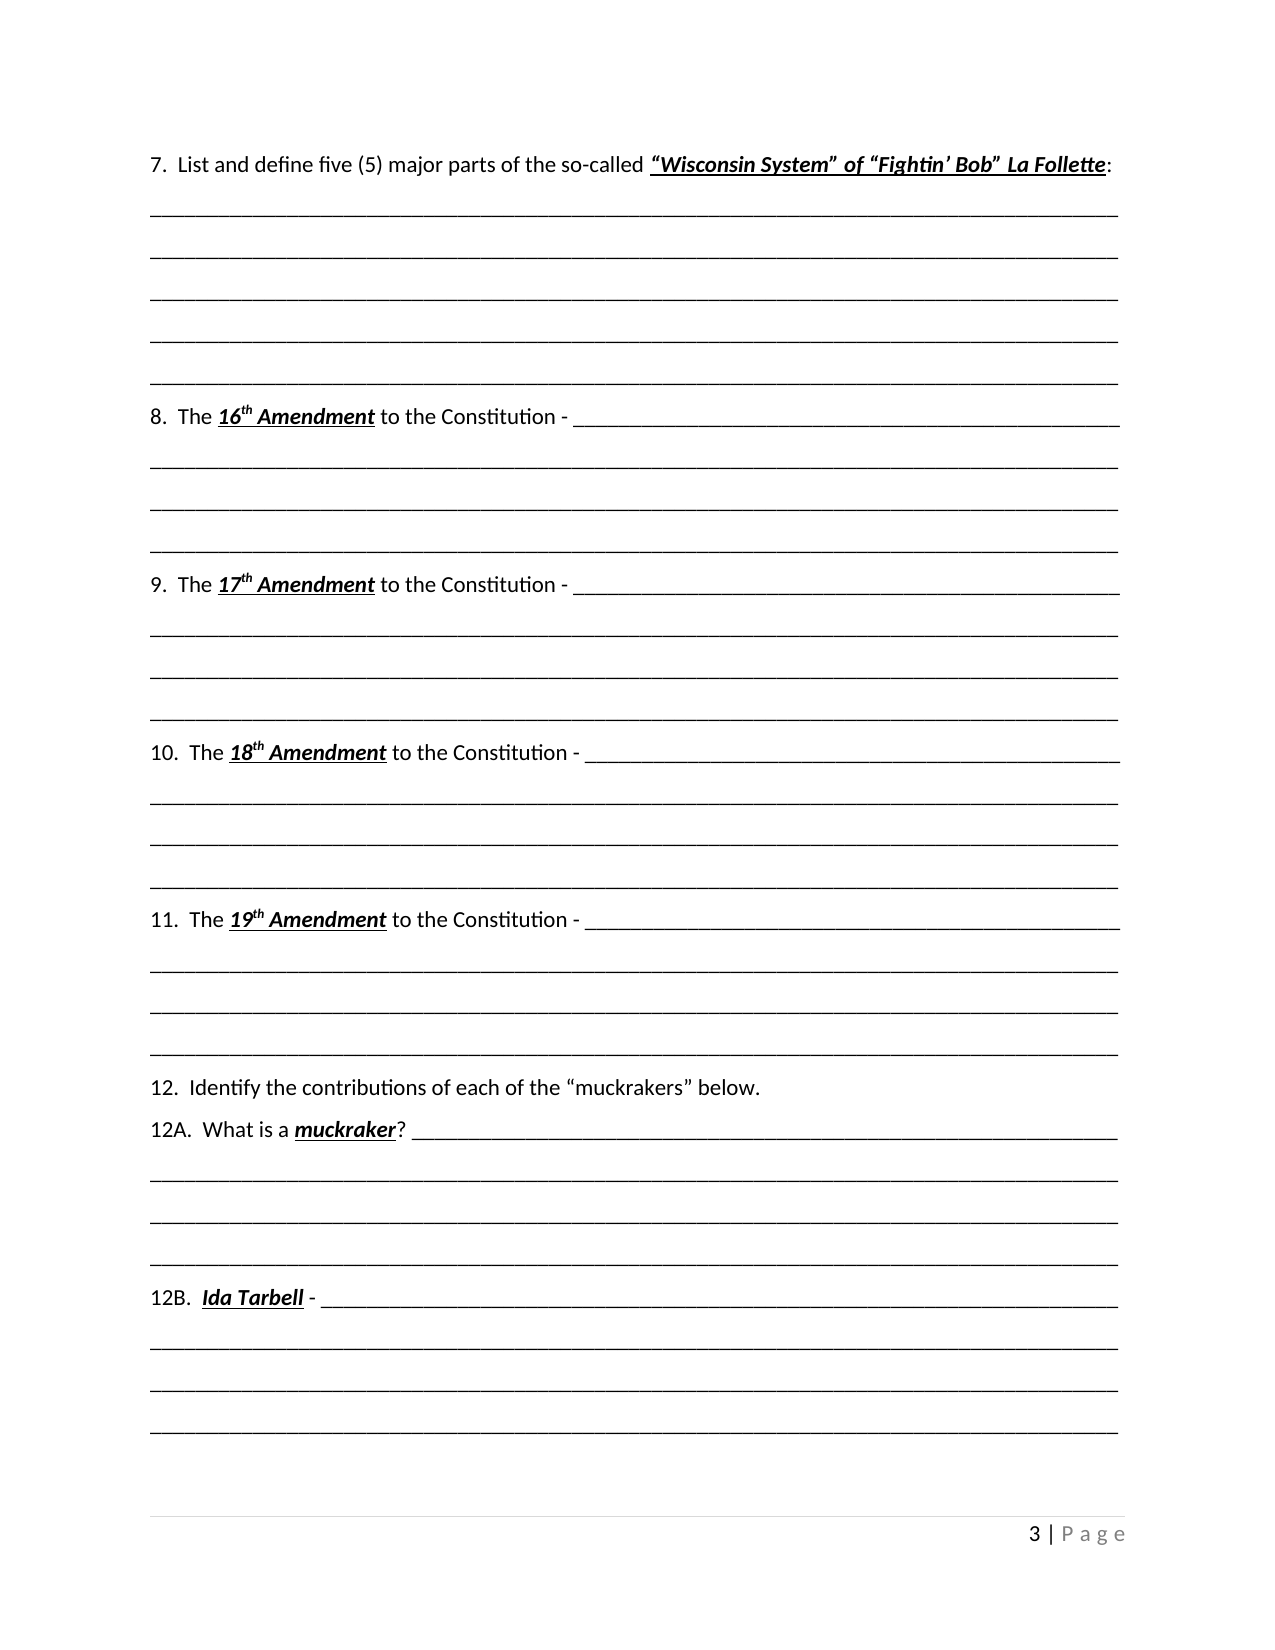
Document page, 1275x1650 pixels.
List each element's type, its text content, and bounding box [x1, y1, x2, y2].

text 12. Identify the contributions of each of the “muckrakers” below. [150, 1073, 1125, 1102]
text 8. The 16th Amendment to the Constitution - ________________________________________________ [150, 402, 1125, 430]
text 10. The 18th Amendment to the Constitution - _______________________________________________ [150, 738, 1125, 766]
text 11. The 19th Amendment to the Constitution - _______________________________________________ [150, 906, 1125, 934]
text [150, 1325, 1125, 1437]
text 7. List and define five (5) major parts of the so-called “Wisconsin System” of “Fightin’ Bob” La Follette: [150, 150, 1125, 178]
text 9. The 17th Amendment to the Constitution - ________________________________________________ [150, 570, 1125, 598]
text 12A. What is a muckraker? ______________________________________________________________ [150, 1116, 1125, 1143]
text 12B. Ida Tarbell - ______________________________________________________________________ [150, 1283, 1125, 1311]
text _________________________________________________________________________________________________________________________________________________________________________________________________________________________________________________________________________________________________________________________________________________________________________________________________________________________________________ [150, 192, 1125, 388]
